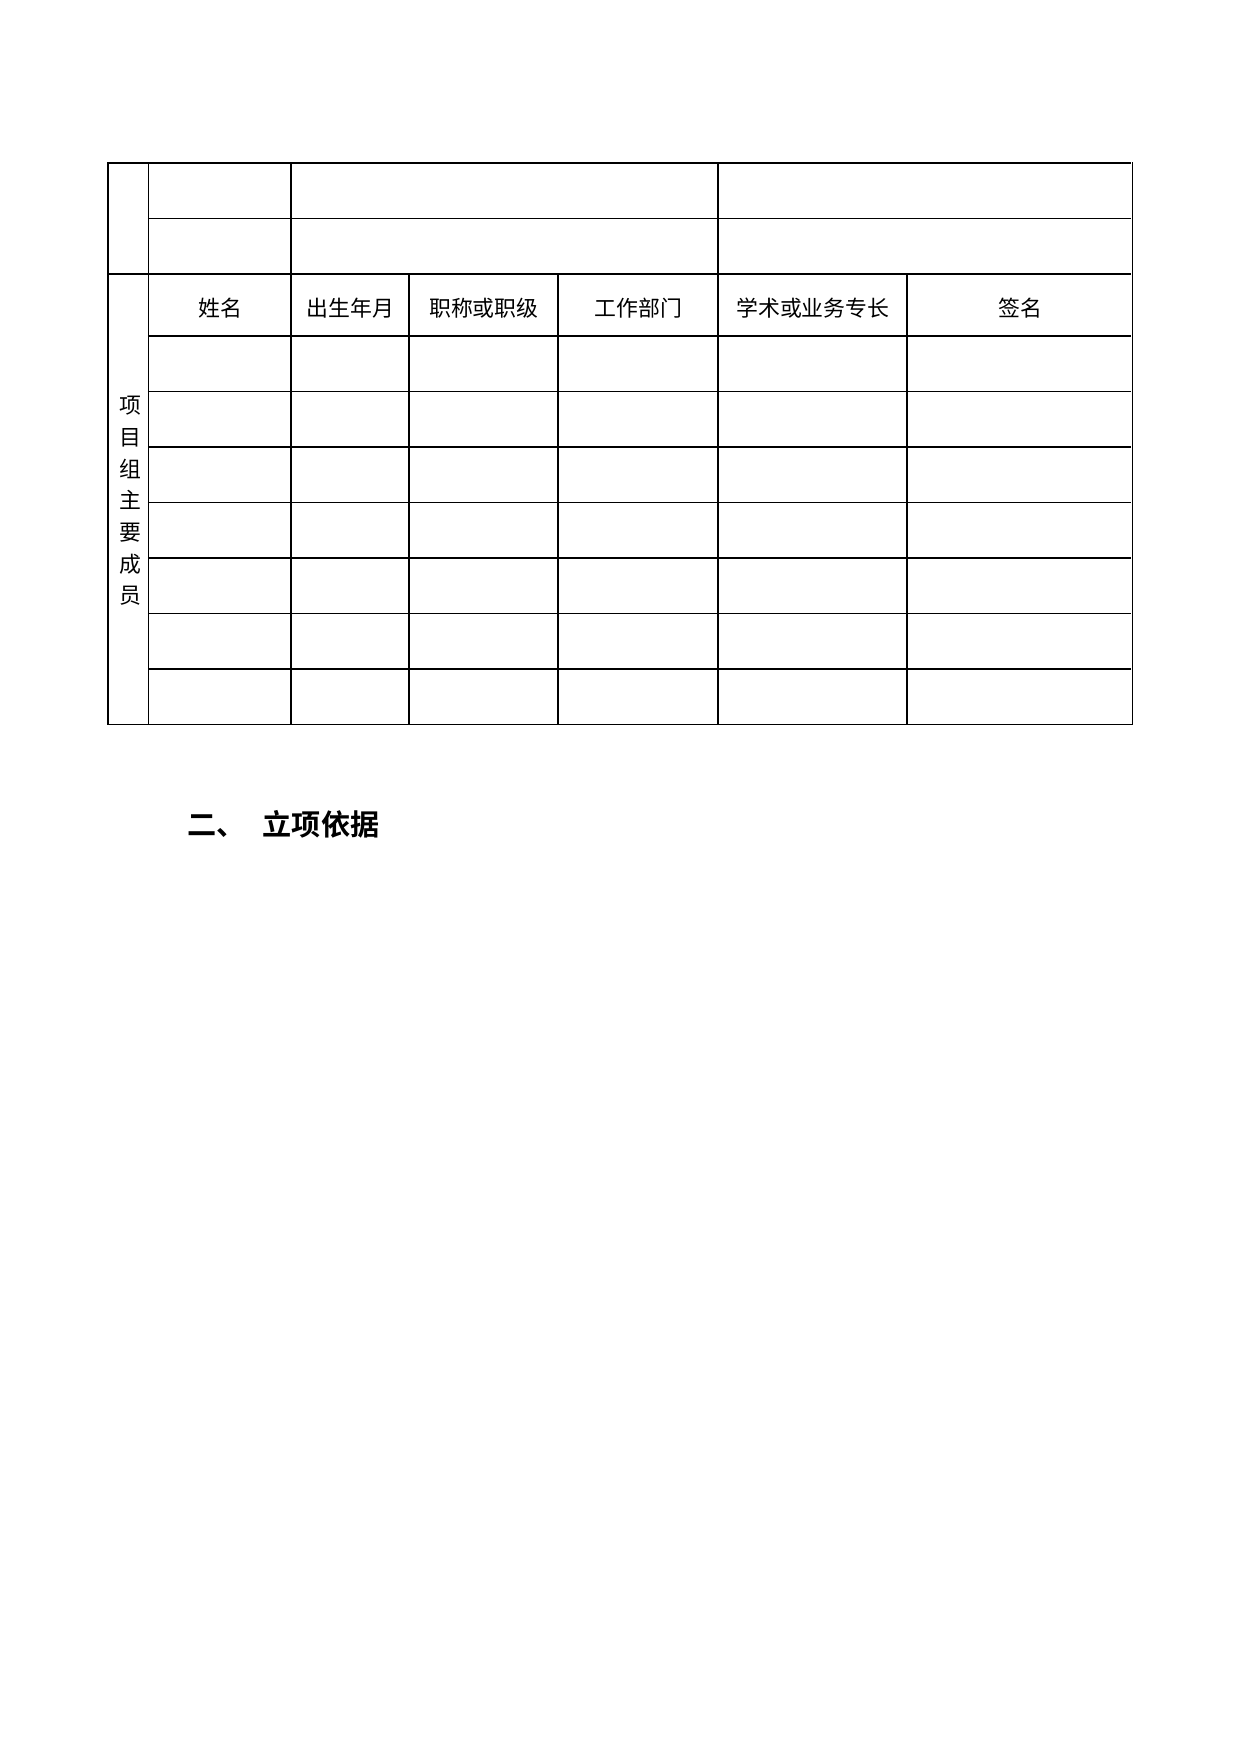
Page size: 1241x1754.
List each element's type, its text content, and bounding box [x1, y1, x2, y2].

table_cell [559, 614, 717, 668]
table_cell 签名 [908, 273, 1132, 335]
table_cell [410, 559, 557, 613]
table_cell [292, 614, 408, 668]
table_cell 学术或业务专长 [719, 275, 906, 335]
table_cell [410, 614, 557, 668]
table_cell [410, 448, 557, 502]
table_cell [908, 557, 1132, 613]
table_cell 项目组主要成员 [109, 275, 148, 724]
table_cell 出生年月 [292, 275, 408, 335]
table_cell [719, 614, 906, 668]
table_cell [149, 219, 290, 273]
table_cell 职称或职级 [410, 275, 557, 335]
table_cell [410, 337, 557, 391]
table_cell [292, 670, 408, 724]
table_cell [559, 392, 717, 446]
table_cell [559, 448, 717, 502]
table_cell [292, 219, 717, 273]
table_cell [559, 670, 717, 724]
table_cell [559, 559, 717, 613]
table_cell [292, 164, 717, 217]
table_cell [149, 559, 290, 613]
table_cell [292, 448, 408, 502]
table_cell [719, 162, 1132, 217]
table_cell 姓名 [149, 275, 290, 335]
table_cell [719, 218, 1132, 273]
table_cell [719, 392, 906, 446]
table_cell [559, 503, 717, 557]
table_cell [149, 448, 290, 502]
table_cell [719, 559, 906, 613]
table_cell [292, 503, 408, 557]
table_cell [719, 503, 906, 557]
table_cell [149, 614, 290, 668]
table_cell [292, 337, 408, 391]
table_cell [908, 391, 1132, 446]
table_cell [149, 337, 290, 391]
table_cell [719, 337, 906, 391]
table_cell [908, 613, 1132, 668]
table_cell 工作部门 [559, 275, 717, 335]
table_cell [149, 392, 290, 446]
table_cell [149, 670, 290, 724]
table_cell [149, 164, 290, 217]
table_cell [559, 337, 717, 391]
table_cell [410, 392, 557, 446]
table_cell [292, 559, 408, 613]
table_cell [908, 668, 1132, 724]
table_cell [908, 335, 1132, 391]
table_cell [719, 448, 906, 502]
table_cell [908, 446, 1132, 502]
table_cell [149, 503, 290, 557]
table_cell [908, 502, 1132, 557]
table_cell [719, 670, 906, 724]
table_cell [410, 503, 557, 557]
table_cell [410, 670, 557, 724]
table_cell [292, 392, 408, 446]
list 立项依据 [187, 790, 1053, 855]
